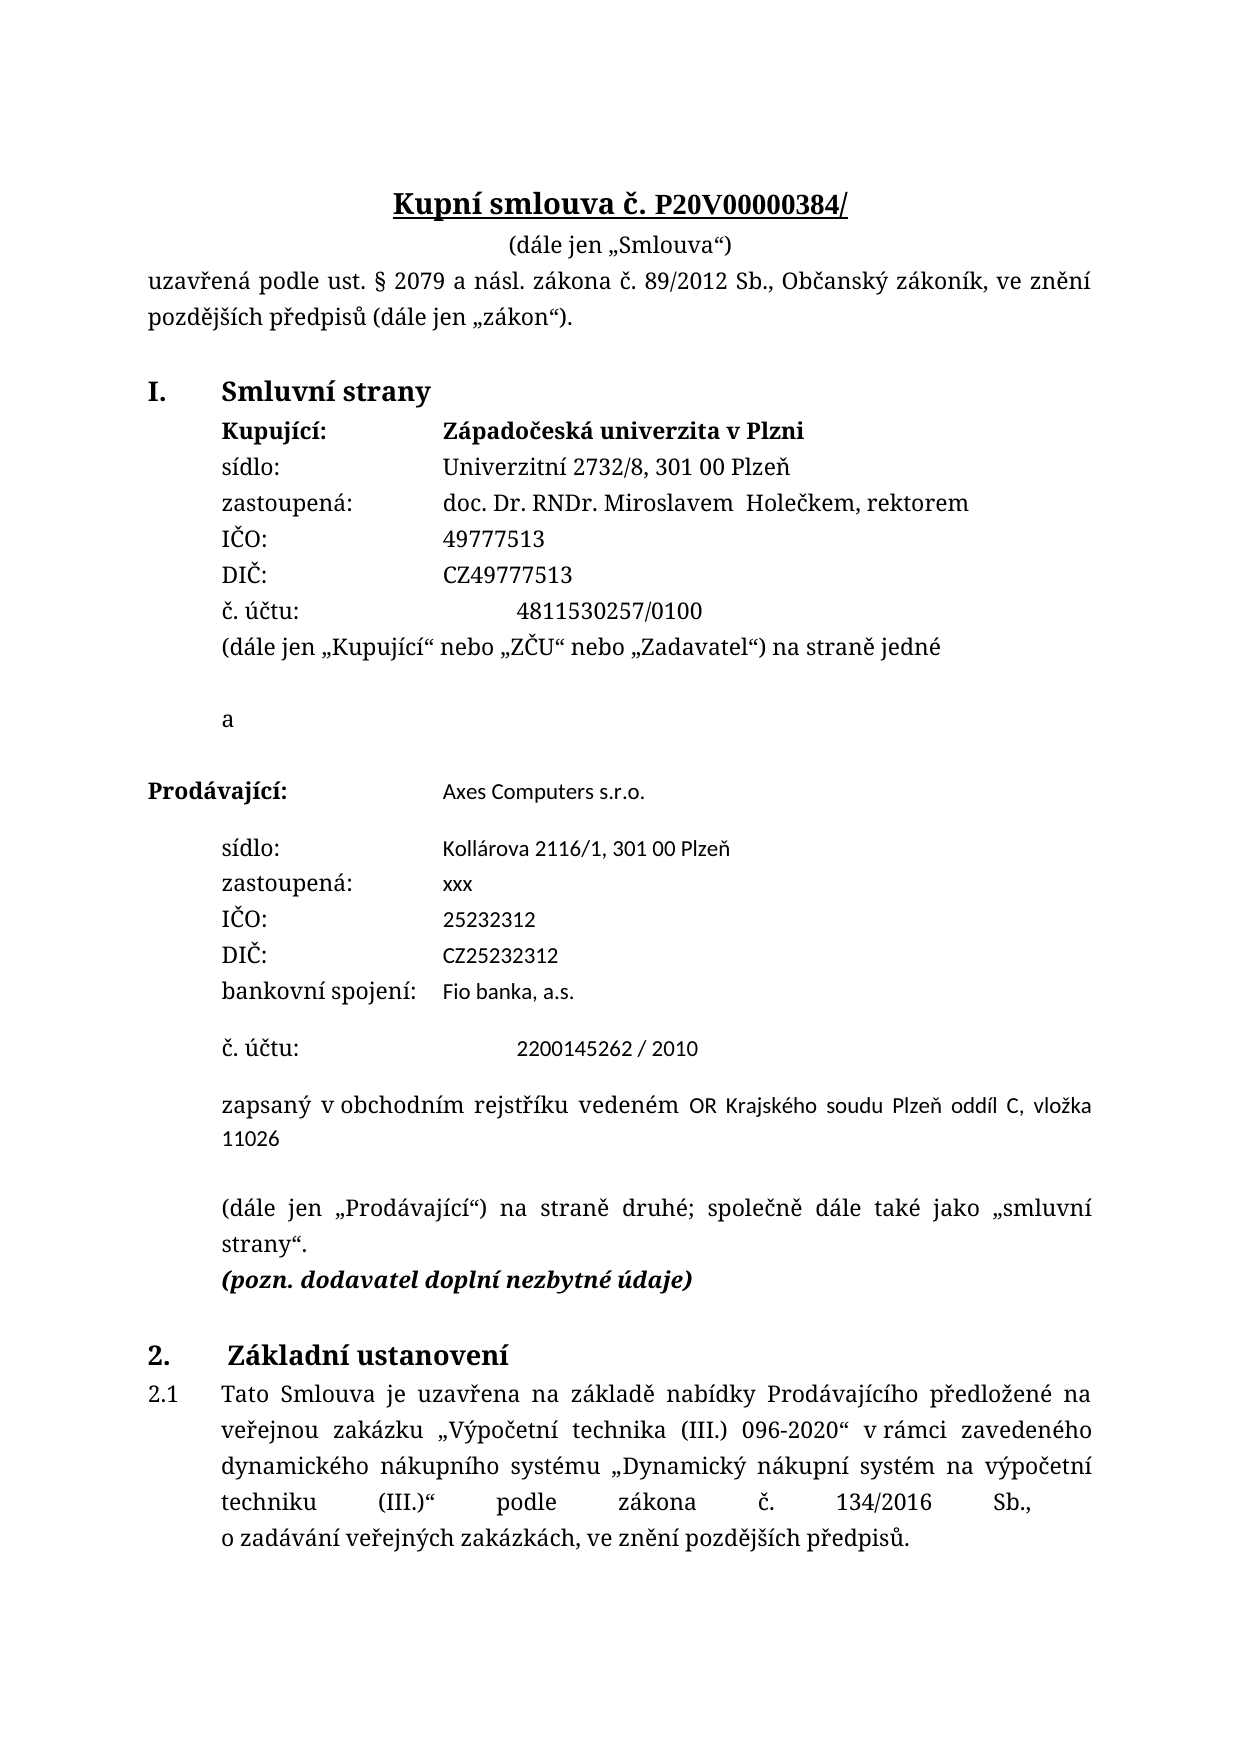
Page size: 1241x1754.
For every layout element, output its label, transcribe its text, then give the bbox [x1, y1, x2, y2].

text IČO: 49777513 [221, 523, 1093, 554]
text bankovní spojení: Fio banka, a.s. [148, 975, 1093, 1006]
text Kupující: Západočeská univerzita v Plzni [221, 415, 1093, 447]
text IČO: 25232312 [221, 903, 1093, 934]
text sídlo: Kollárova 2116/1, 301 00 Plzeň [221, 831, 1093, 863]
text zastoupená: xxx [221, 867, 1093, 899]
text 2.1 Tato Smlouva je uzavřena na základě nabídky Prodávajícího předložené na veřejnou zakázku „Výpočetní technika (III.) 096-2020“ v rámci zavedeného dynamického nákupního systému „Dynamický nákupní systém na výpočetní techniku (III.)“ podle zákona č. 134/2016 Sb., o zadávání veřejných zakázkách, ve znění pozdějších předpisů. [148, 1378, 1093, 1553]
text (dále jen „Kupující“ nebo „ZČU“ nebo „Zadavatel“) na straně jedné [221, 631, 1093, 662]
text sídlo: Univerzitní 2732/8, 301 00 Plzeň [221, 451, 1093, 482]
text zastoupená: doc. Dr. RNDr. Miroslavem Holečkem, rektorem [221, 487, 1093, 518]
text DIČ: CZ25232312 [221, 939, 1093, 971]
text (dále jen „Prodávající“) na straně druhé; společně dále také jako „smluvní strany“. [221, 1192, 1093, 1259]
text DIČ: CZ49777513 [221, 559, 1093, 590]
text uzavřená podle ust. § 2079 a násl. zákona č. 89/2012 Sb., Občanský zákoník, ve znění pozdějších předpisů (dále jen „zákon“). [148, 265, 1093, 332]
text (dále jen „Smlouva“) [148, 229, 1093, 260]
text (pozn. dodavatel doplní nezbytné údaje) [148, 1264, 1093, 1295]
text Kupní smlouva č. P20V00000384/ [148, 183, 1093, 223]
text zapsaný v obchodním rejstříku vedeném OR Krajského soudu Plzeň oddíl C, vložka 11026 [221, 1089, 1093, 1152]
text I. Smluvní strany [148, 373, 1093, 410]
text č. účtu: 4811530257/0100 [221, 595, 1093, 626]
text Prodávající: Axes Computers s.r.o. [148, 775, 1093, 806]
text 2. Základní ustanovení [148, 1336, 1093, 1373]
text a [221, 703, 1093, 734]
text č. účtu: 2200145262 / 2010 [148, 1032, 1093, 1063]
